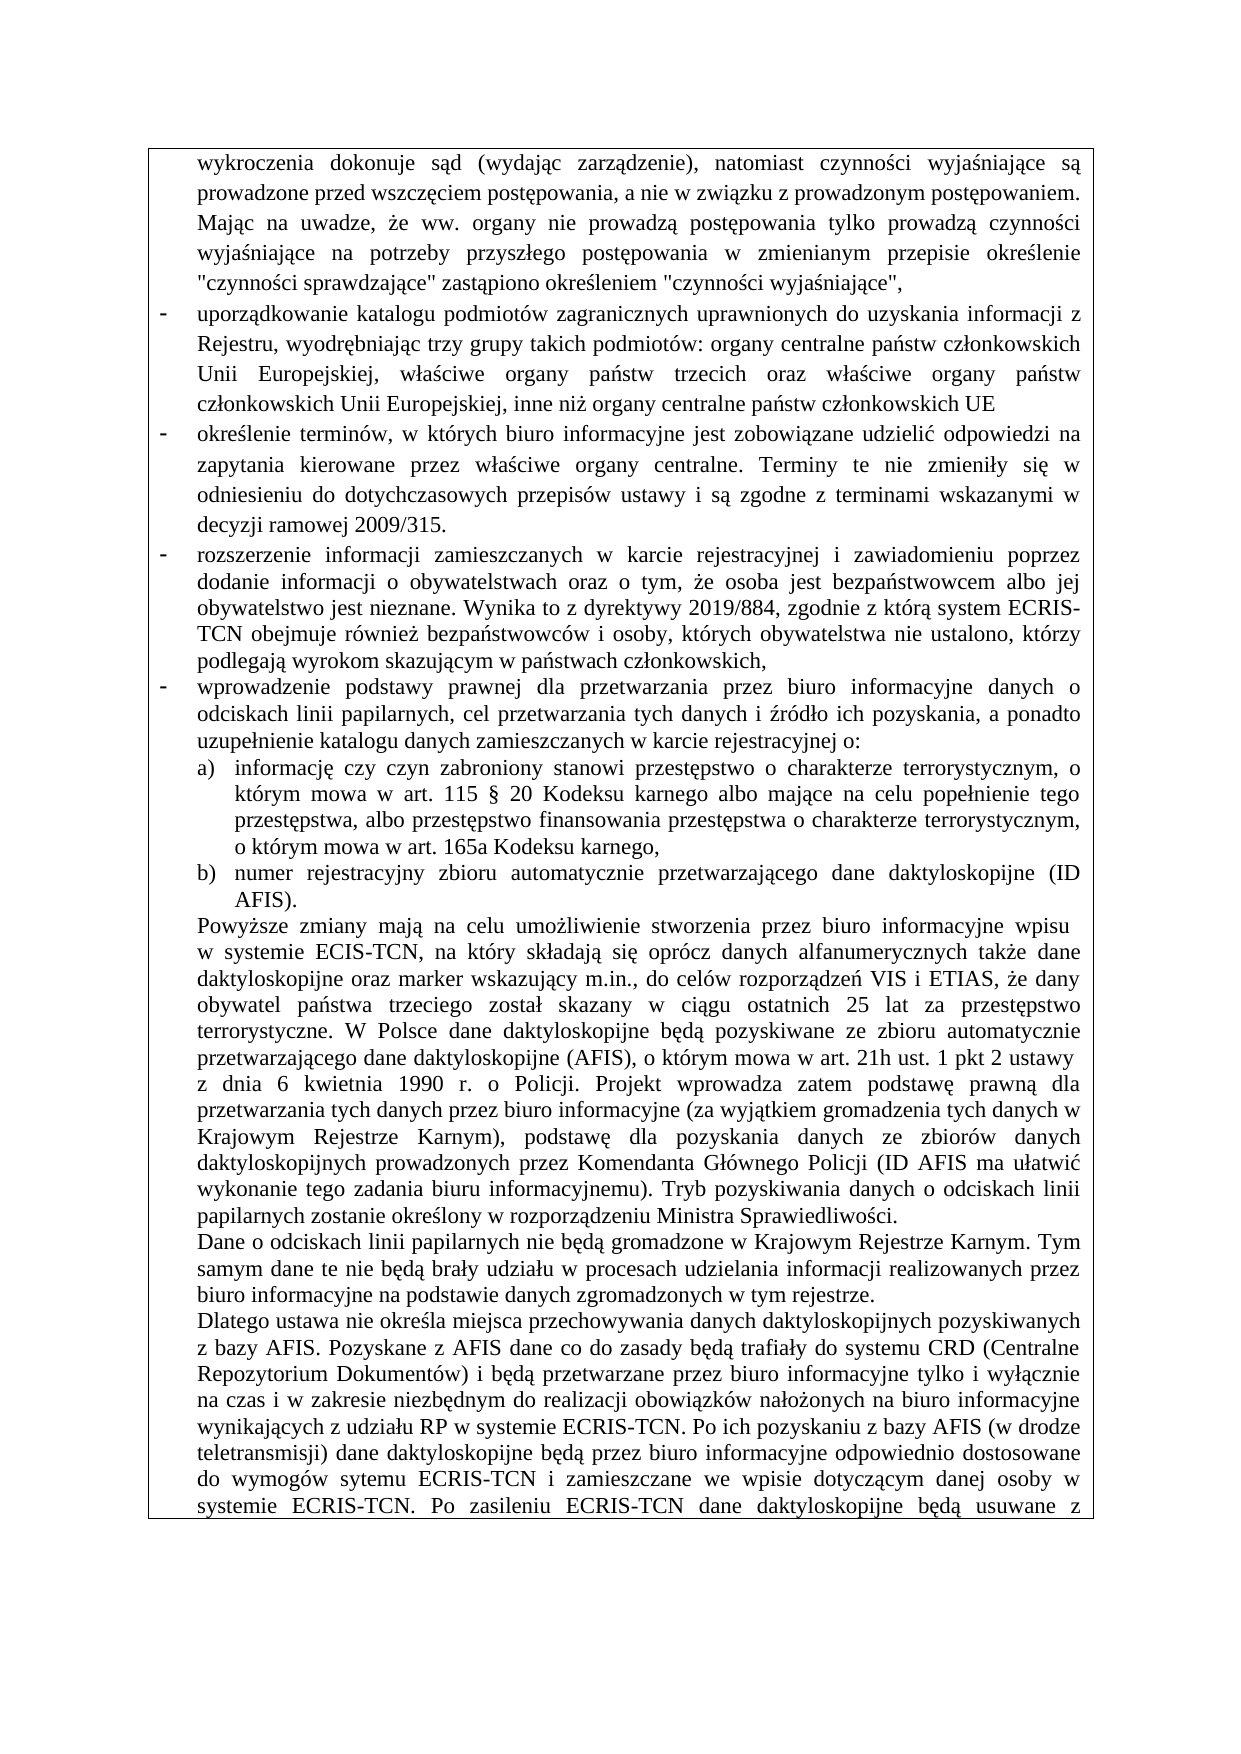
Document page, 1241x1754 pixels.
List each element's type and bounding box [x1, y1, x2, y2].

table_cell [149, 149, 1093, 1518]
